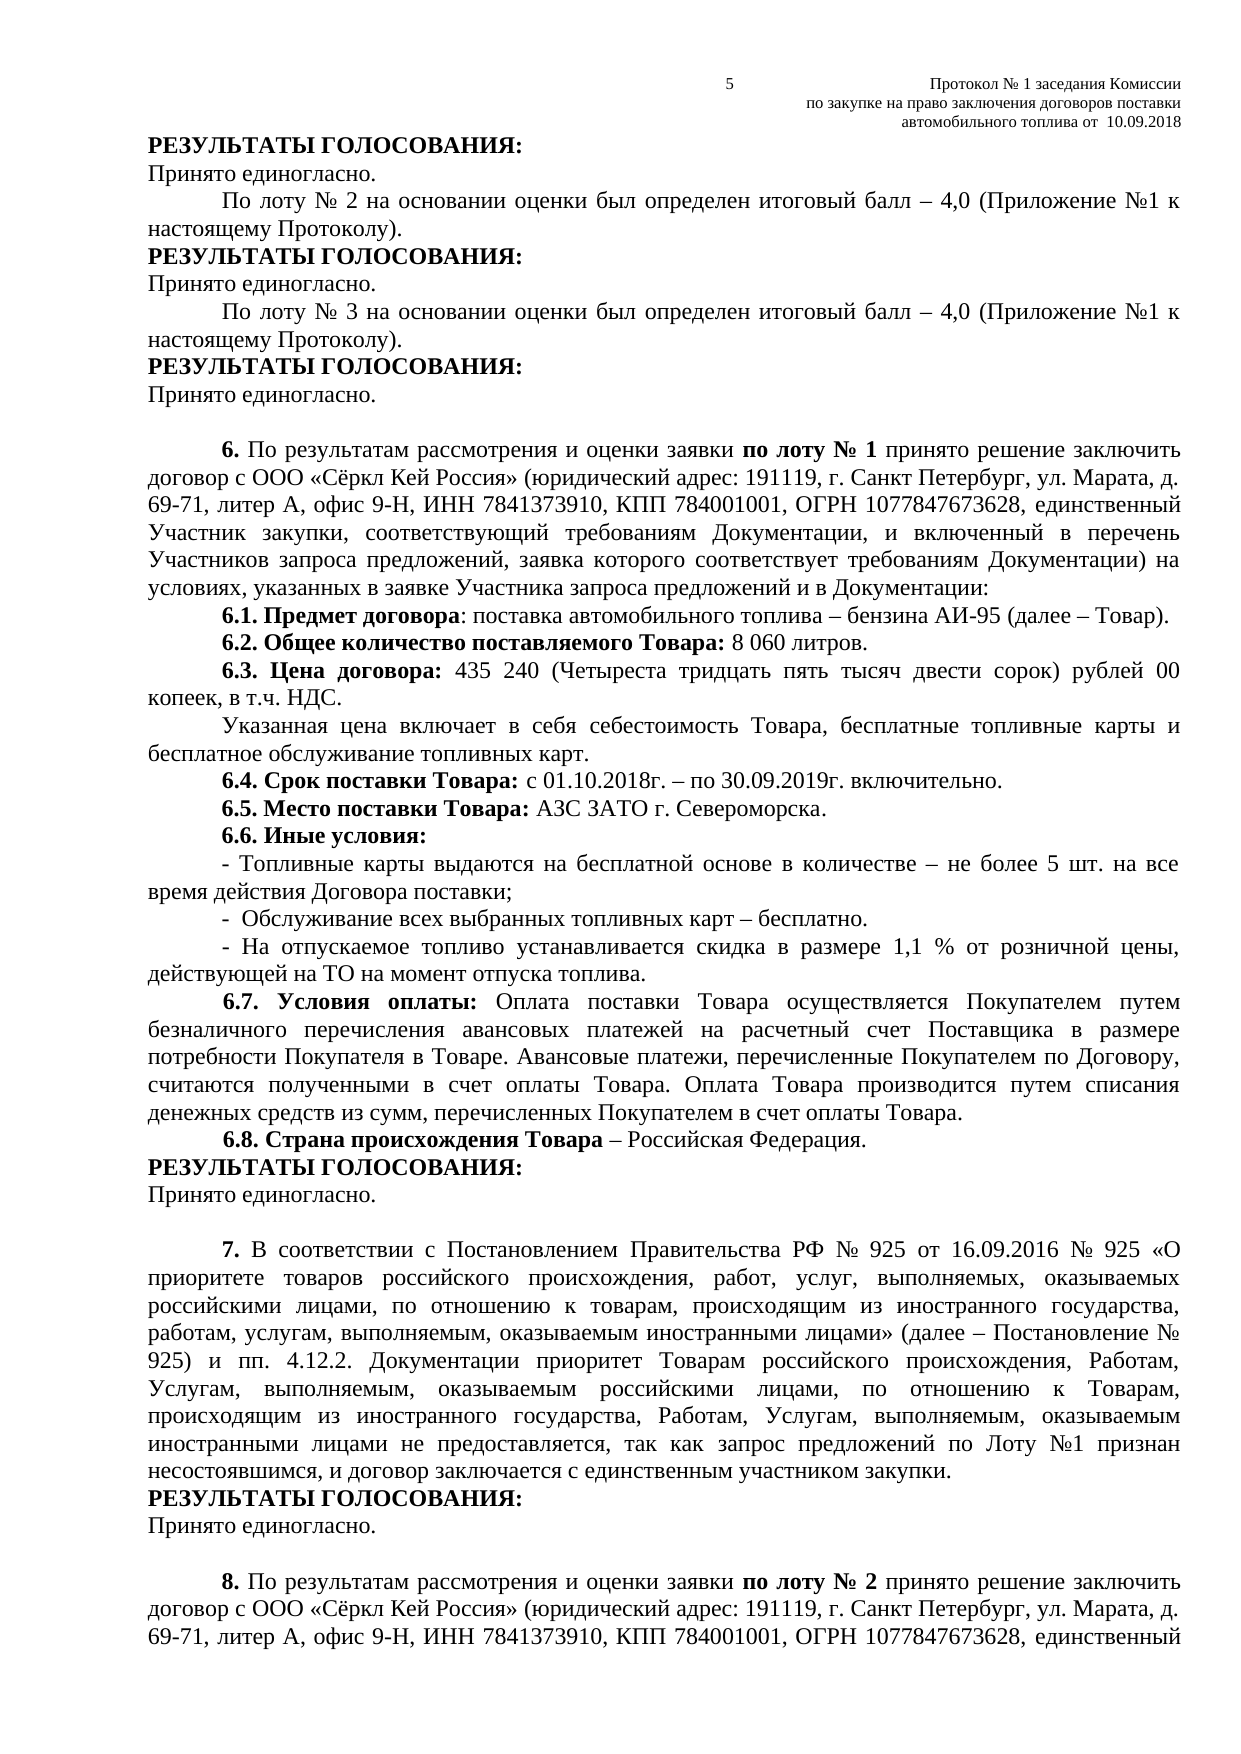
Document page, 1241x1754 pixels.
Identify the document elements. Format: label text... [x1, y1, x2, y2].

list 6.7. Условия оплаты: Оплата поставки Товара осуществляется Покупателем путем безналичного перечисления авансовых платежей на расчетный счет Поставщика в размере потребности Покупателя в Товаре. Авансовые платежи, перечисленные Покупателем по Договору, считаются полученными в счет оплаты Товара. Оплата Товара производится путем списания денежных средств из сумм, перечисленных Покупателем в счет оплаты Товара. [148, 987, 1181, 1125]
text РЕЗУЛЬТАТЫ ГОЛОСОВАНИЯ: [148, 1153, 1181, 1180]
text Принято единогласно. [148, 159, 1181, 187]
text Принято единогласно. [148, 269, 1181, 297]
text - Топливные карты выдаются на бесплатной основе в количестве – не более 5 шт. на все время действия Договора поставки; [148, 849, 1181, 904]
text - На отпускаемое топливо устанавливается скидка в размере 1,1 % от розничной цены, действующей на ТО на момент отпуска топлива. [148, 932, 1181, 987]
text Принято единогласно. [148, 1180, 1181, 1208]
text По лоту № 2 на основании оценки был определен итоговый балл – 4,0 (Приложение №1 к настоящему Протоколу). [148, 187, 1181, 242]
text По лоту № 3 на основании оценки был определен итоговый балл – 4,0 (Приложение №1 к настоящему Протоколу). [148, 297, 1181, 352]
text 6.4. Срок поставки Товара: с 01.10.2018г. – по 30.09.2019г. включительно. [148, 766, 1181, 794]
text 6.1. Предмет договора: поставка автомобильного топлива – бензина АИ-95 (далее – Товар). [148, 601, 1181, 628]
text 6.2. Общее количество поставляемого Товара: 8 060 литров. [148, 628, 1181, 656]
text РЕЗУЛЬТАТЫ ГОЛОСОВАНИЯ: [148, 242, 1181, 269]
text РЕЗУЛЬТАТЫ ГОЛОСОВАНИЯ: [148, 352, 1181, 380]
text 6.5. Место поставки Товара: АЗС ЗАТО г. Североморска. [148, 794, 1181, 821]
text - Обслуживание всех выбранных топливных карт – бесплатно. [148, 904, 1181, 932]
text 6.3. Цена договора: 435 240 (Четыреста тридцать пять тысяч двести сорок) рублей 00 копеек, в т.ч. НДС. [148, 656, 1181, 711]
list 6.8. Страна происхождения Товара – Российская Федерация. [148, 1125, 1181, 1153]
text 6.6. Иные условия: [148, 821, 1181, 849]
text Принято единогласно. [148, 380, 1181, 407]
text Принято единогласно. [148, 1512, 1181, 1539]
text РЕЗУЛЬТАТЫ ГОЛОСОВАНИЯ: [148, 131, 1181, 159]
text РЕЗУЛЬТАТЫ ГОЛОСОВАНИЯ: [148, 1484, 1181, 1512]
text Указанная цена включает в себя себестоимость Товара, бесплатные топливные карты и бесплатное обслуживание топливных карт. [148, 711, 1181, 766]
text 6. По результатам рассмотрения и оценки заявки по лоту № 1 принято решение заключить договор с ООО «Сёркл Кей Россия» (юридический адрес: 191119, г. Санкт Петербург, ул. Марата, д. 69-71, литер А, офис 9-Н, ИНН 7841373910, КПП 784001001, ОГРН 1077847673628, единственный Участник закупки, соответствующий требованиям Документации, и включенный в перечень Участников запроса предложений, заявка которого соответствует требованиям Документации) на условиях, указанных в заявке Участника запроса предложений и в Документации: [148, 435, 1181, 601]
text 7. В соответствии с Постановлением Правительства РФ № 925 от 16.09.2016 № 925 «О приоритете товаров российского происхождения, работ, услуг, выполняемых, оказываемых российскими лицами, по отношению к товарам, происходящим из иностранного государства, работам, услугам, выполняемым, оказываемым иностранными лицами» (далее – Постановление № 925) и пп. 4.12.2. Документации приоритет Товарам российского происхождения, Работам, Услугам, выполняемым, оказываемым российскими лицами, по отношению к Товарам, происходящим из иностранного государства, Работам, Услугам, выполняемым, оказываемым иностранными лицами не предоставляется, так как запрос предложений по Лоту №1 признан несостоявшимся, и договор заключается с единственным участником закупки. [148, 1236, 1181, 1484]
